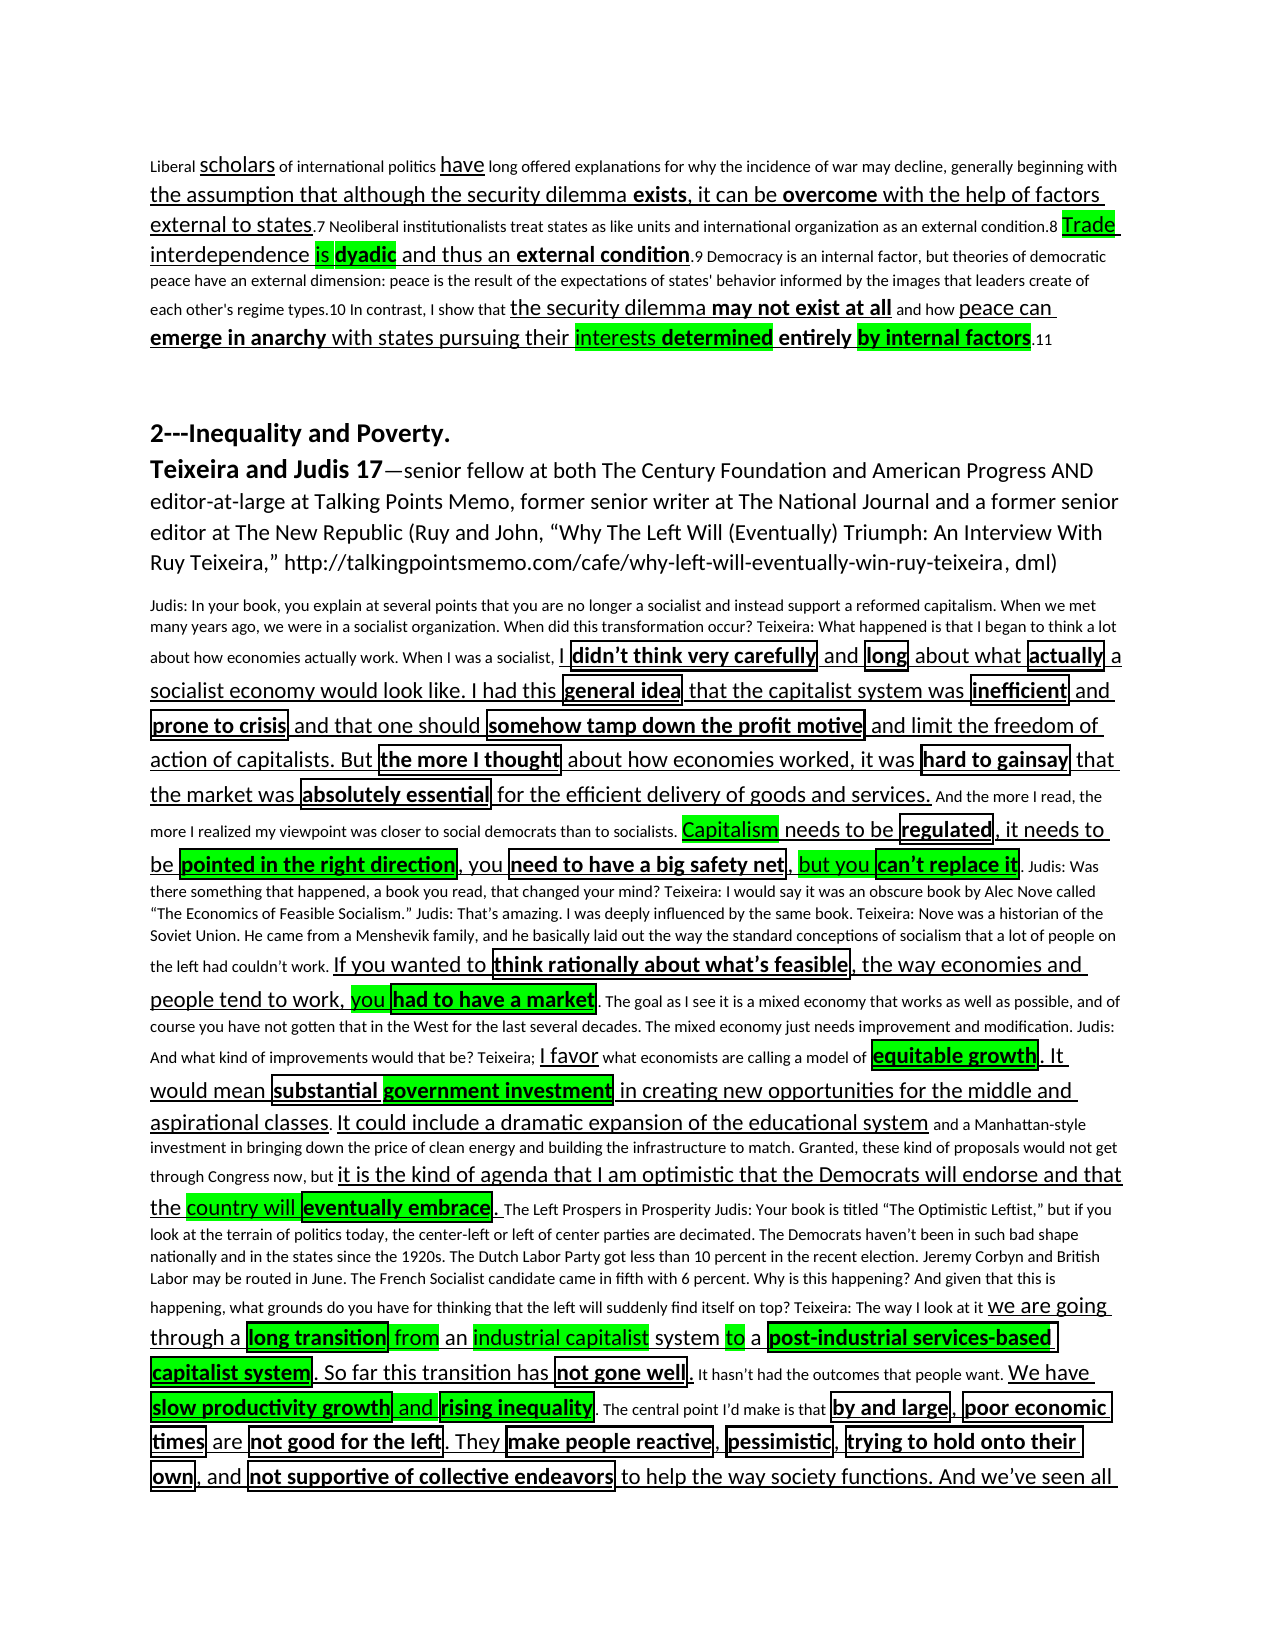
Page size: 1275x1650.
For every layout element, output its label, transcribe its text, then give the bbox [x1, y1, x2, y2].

text Teixeira and Judis 17—senior fellow at both The Century Foundation and American Progress AND editor-at-large at Talking Points Memo, former senior writer at The National Journal and a former senior editor at The New Republic (Ruy and John, “Why The Left Will (Eventually) Triumph: An Interview With Ruy Teixeira,” http://talkingpointsmemo.com/cafe/why-left-will-eventually-win-ruy-teixeira, dml) [150, 452, 1125, 576]
text Liberal scholars of international politics have long offered explanations for why the incidence of war may decline, generally beginning with the assumption that although the security dilemma exists, it can be overcome with the help of factors external to states.7 Neoliberal institutionalists treat states as like units and international organization as an external condition.8 Trade interdependence is dyadic and thus an external condition.9 Democracy is an internal factor, but theories of democratic peace have an external dimension: peace is the result of the expectations of states' behavior informed by the images that leaders create of each other's regime types.10 In contrast, I show that the security dilemma may not exist at all and how peace can emerge in anarchy with states pursuing their interests determined entirely by internal factors.11 [150, 150, 1125, 351]
subtitle 2---Inequality and Poverty. [150, 417, 1125, 450]
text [150, 595, 1125, 1492]
